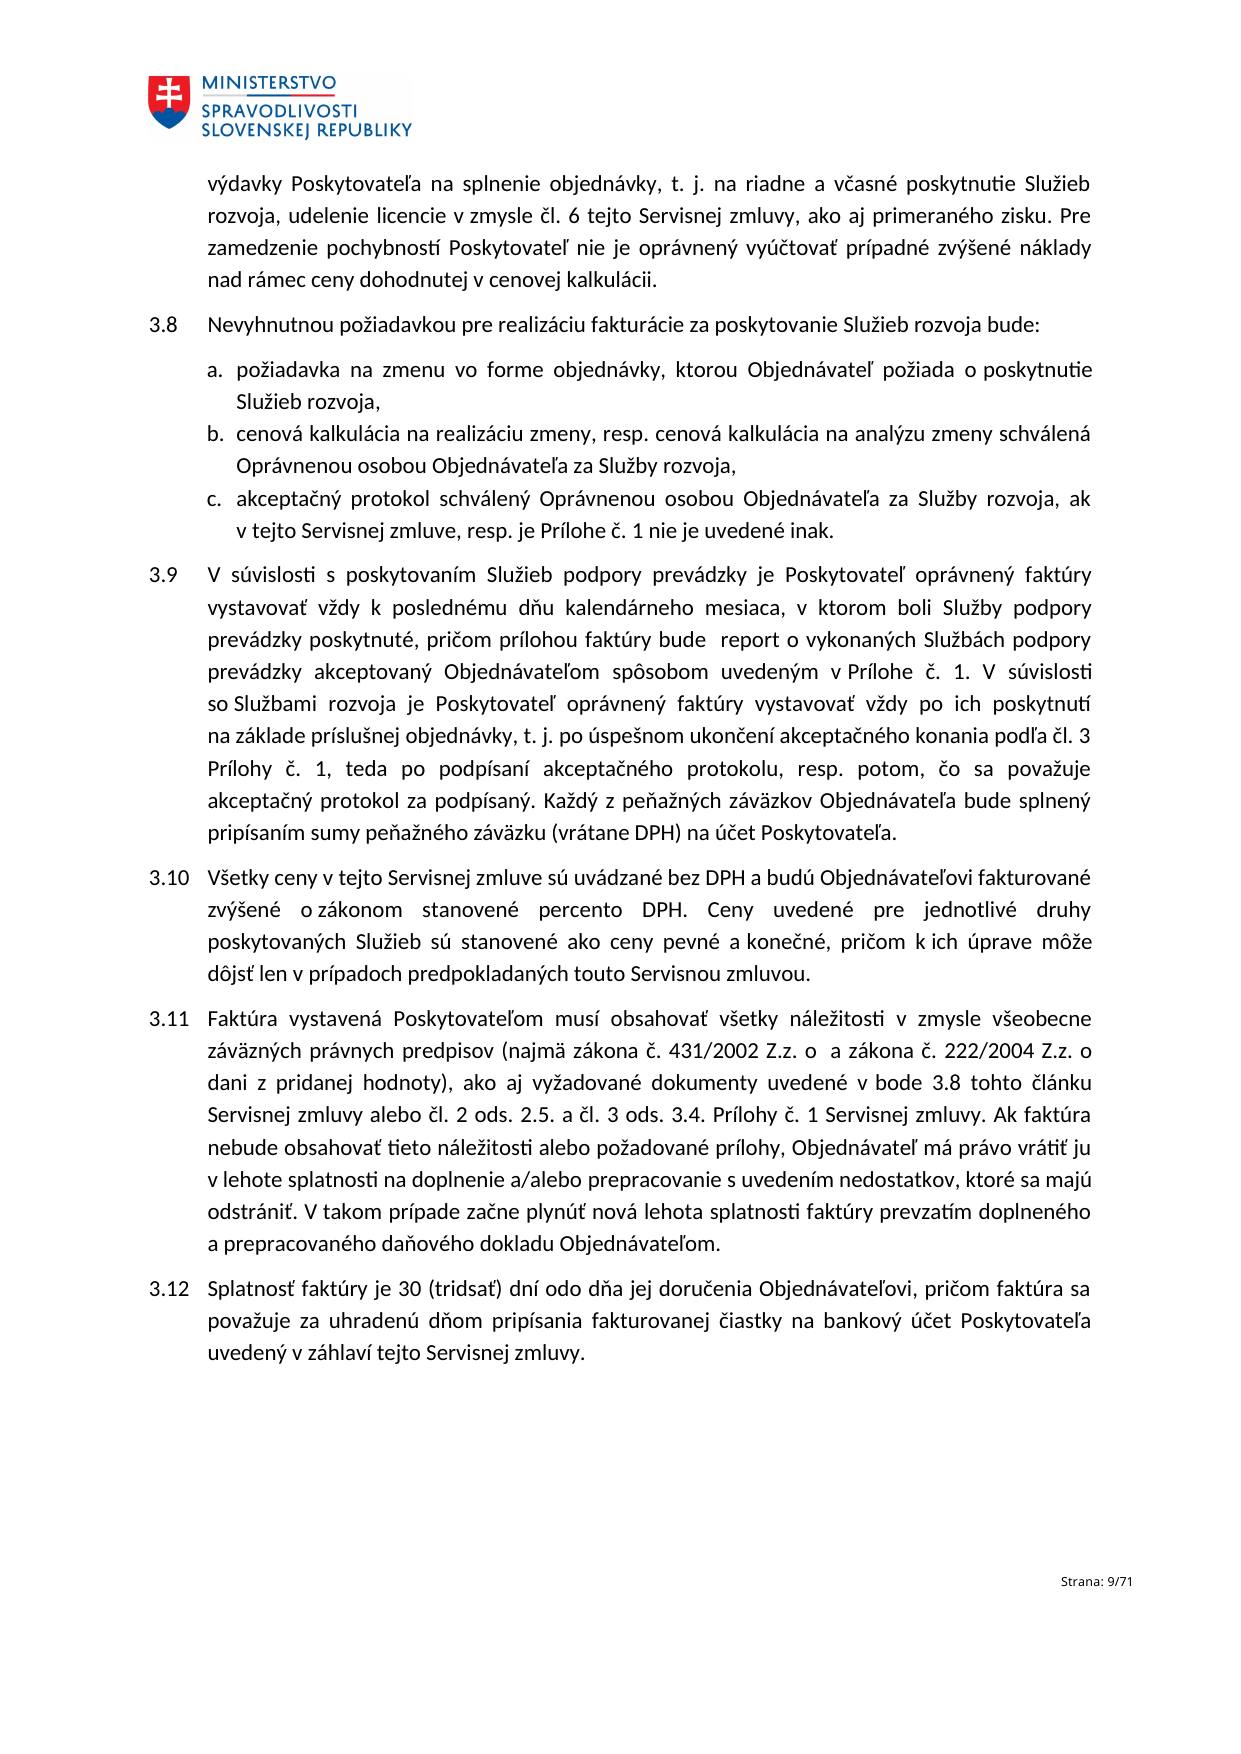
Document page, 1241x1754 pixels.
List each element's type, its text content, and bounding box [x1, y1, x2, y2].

list akceptačný protokol schválený Oprávnenou osobou Objednávateľa za Služby rozvoja, ak v tejto Servisnej zmluve, resp. je Prílohe č. 1 nie je uvedené inak. [207, 484, 1093, 544]
picture [147, 73, 413, 141]
list Nevyhnutnou požiadavkou pre realizáciu fakturácie za poskytovanie Služieb rozvoja bude: [149, 310, 1093, 338]
list požiadavka na zmenu vo forme objednávky, ktorou Objednávateľ požiada o poskytnutie Služieb rozvoja, [207, 355, 1093, 415]
list V súvislosti s poskytovaním Služieb podpory prevádzky je Poskytovateľ oprávnený faktúry vystavovať vždy k poslednému dňu kalendárneho mesiaca, v ktorom boli Služby podpory prevádzky poskytnuté, pričom prílohou faktúry bude report o vykonaných Službách podpory prevádzky akceptovaný Objednávateľom spôsobom uvedeným v Prílohe č. 1. V súvislosti so Službami rozvoja je Poskytovateľ oprávnený faktúry vystavovať vždy po ich poskytnutí na základe príslušnej objednávky, t. j. po úspešnom ukončení akceptačného konania podľa čl. 3 Prílohy č. 1, teda po podpísaní akceptačného protokolu, resp. potom, čo sa považuje akceptačný protokol za podpísaný. Každý z peňažných záväzkov Objednávateľa bude splnený pripísaním sumy peňažného záväzku (vrátane DPH) na účet Poskytovateľa. [149, 561, 1093, 846]
list cenová kalkulácia na realizáciu zmeny, resp. cenová kalkulácia na analýzu zmeny schválená Oprávnenou osobou Objednávateľa za Služby rozvoja, [207, 419, 1093, 479]
list Všetky ceny v tejto Servisnej zmluve sú uvádzané bez DPH a budú Objednávateľovi fakturované zvýšené o zákonom stanovené percento DPH. Ceny uvedené pre jednotlivé druhy poskytovaných Služieb sú stanovené ako ceny pevné a konečné, pričom k ich úprave môže dôjsť len v prípadoch predpokladaných touto Servisnou zmluvou. [149, 863, 1093, 987]
list Faktúra vystavená Poskytovateľom musí obsahovať všetky náležitosti v zmysle všeobecne záväzných právnych predpisov (najmä zákona č. 431/2002 Z.z. o a zákona č. 222/2004 Z.z. o dani z pridanej hodnoty), ako aj vyžadované dokumenty uvedené v bode 3.8 tohto článku Servisnej zmluvy alebo čl. 2 ods. 2.5. a čl. 3 ods. 3.4. Prílohy č. 1 Servisnej zmluvy. Ak faktúra nebude obsahovať tieto náležitosti alebo požadované prílohy, Objednávateľ má právo vrátiť ju v lehote splatnosti na doplnenie a/alebo prepracovanie s uvedením nedostatkov, ktoré sa majú odstrániť. V takom prípade začne plynúť nová lehota splatnosti faktúry prevzatím doplneného a prepracovaného daňového dokladu Objednávateľom. [149, 1004, 1093, 1257]
list Splatnosť faktúry je 30 (tridsať) dní odo dňa jej doručenia Objednávateľovi, pričom faktúra sa považuje za uhradenú dňom pripísania fakturovanej čiastky na bankový účet Poskytovateľa uvedený v záhlaví tejto Servisnej zmluvy. [149, 1274, 1093, 1366]
